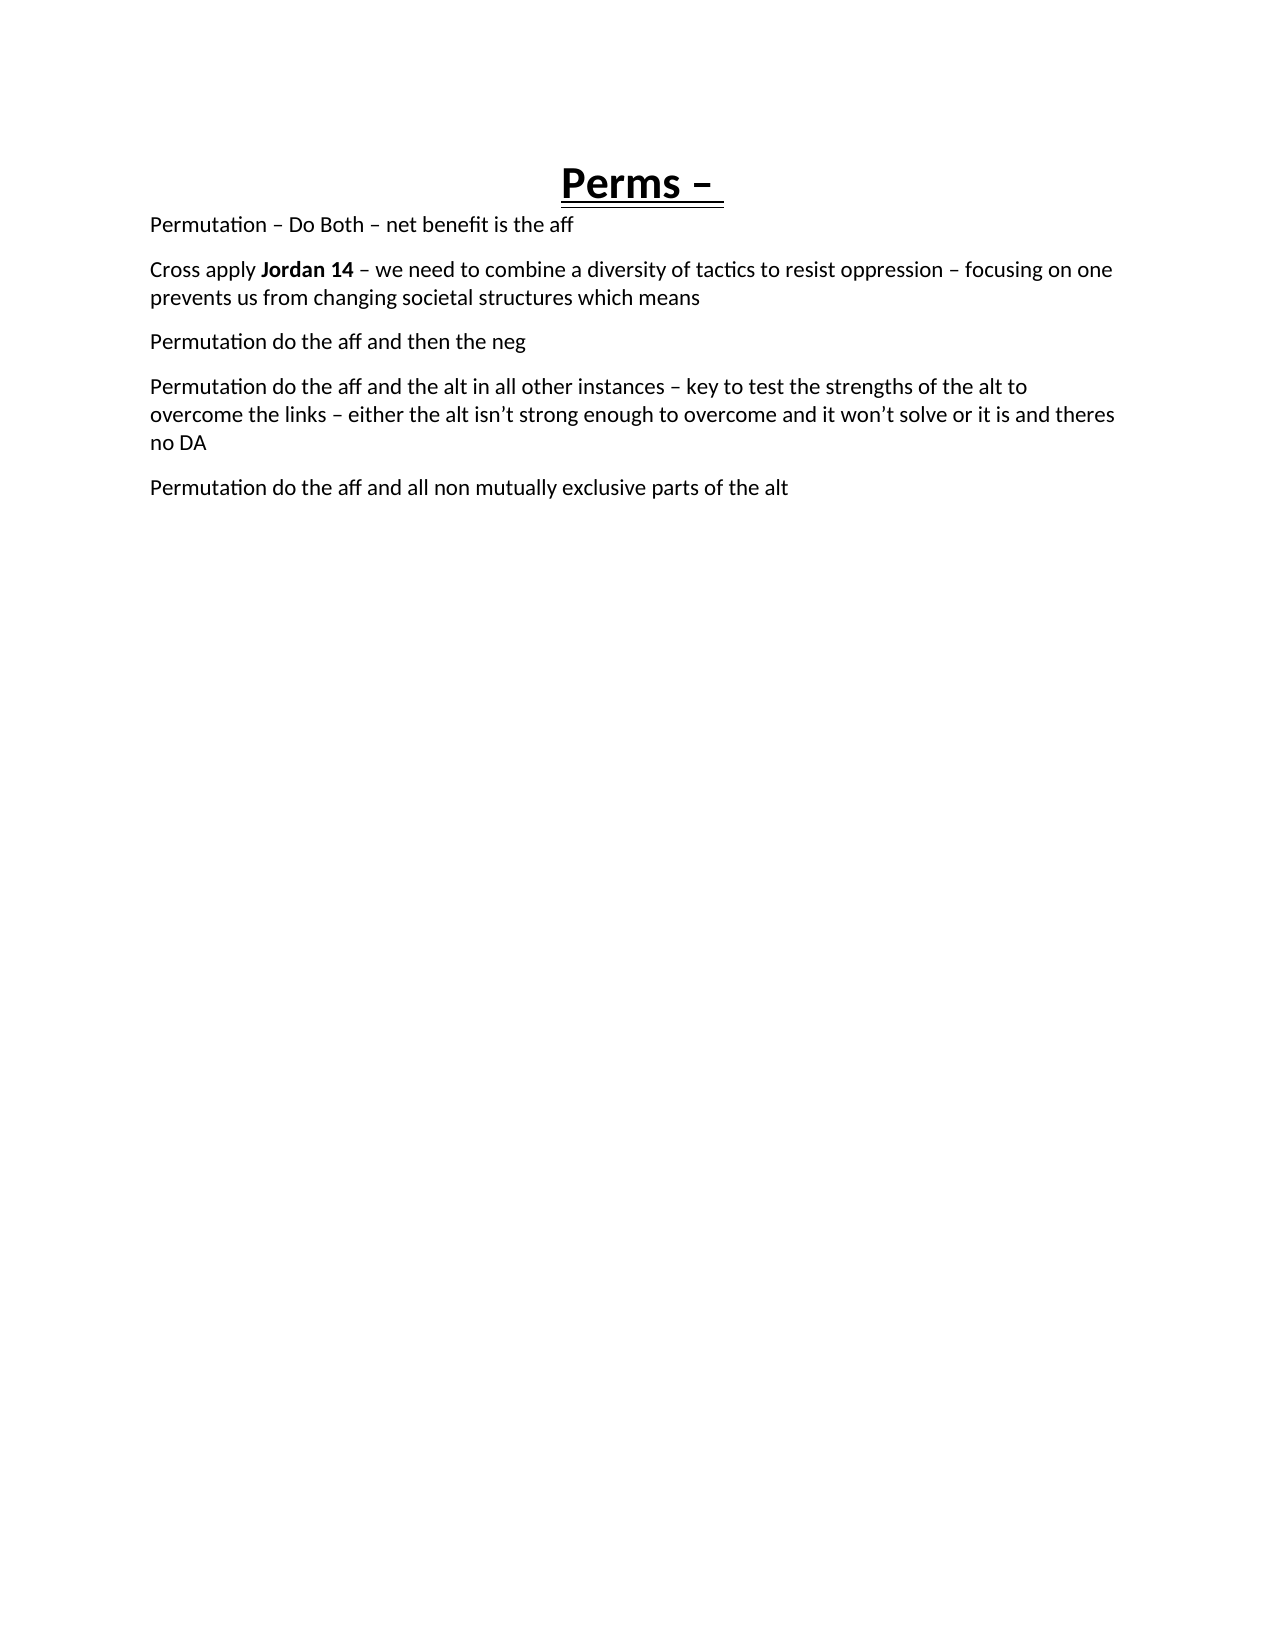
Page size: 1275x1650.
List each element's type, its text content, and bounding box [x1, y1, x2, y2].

text Permutation do the aff and all non mutually exclusive parts of the alt [150, 473, 1125, 501]
text Cross apply Jordan 14 – we need to combine a diversity of tactics to resist oppression – focusing on one prevents us from changing societal structures which means [150, 255, 1125, 311]
text Permutation – Do Both – net benefit is the aff [150, 210, 1125, 238]
text Permutation do the aff and the alt in all other instances – key to test the strengths of the alt to overcome the links – either the alt isn’t strong enough to overcome and it won’t solve or it is and theres no DA [150, 372, 1125, 456]
subtitle Perms – [150, 154, 1125, 210]
text Permutation do the aff and then the neg [150, 327, 1125, 356]
